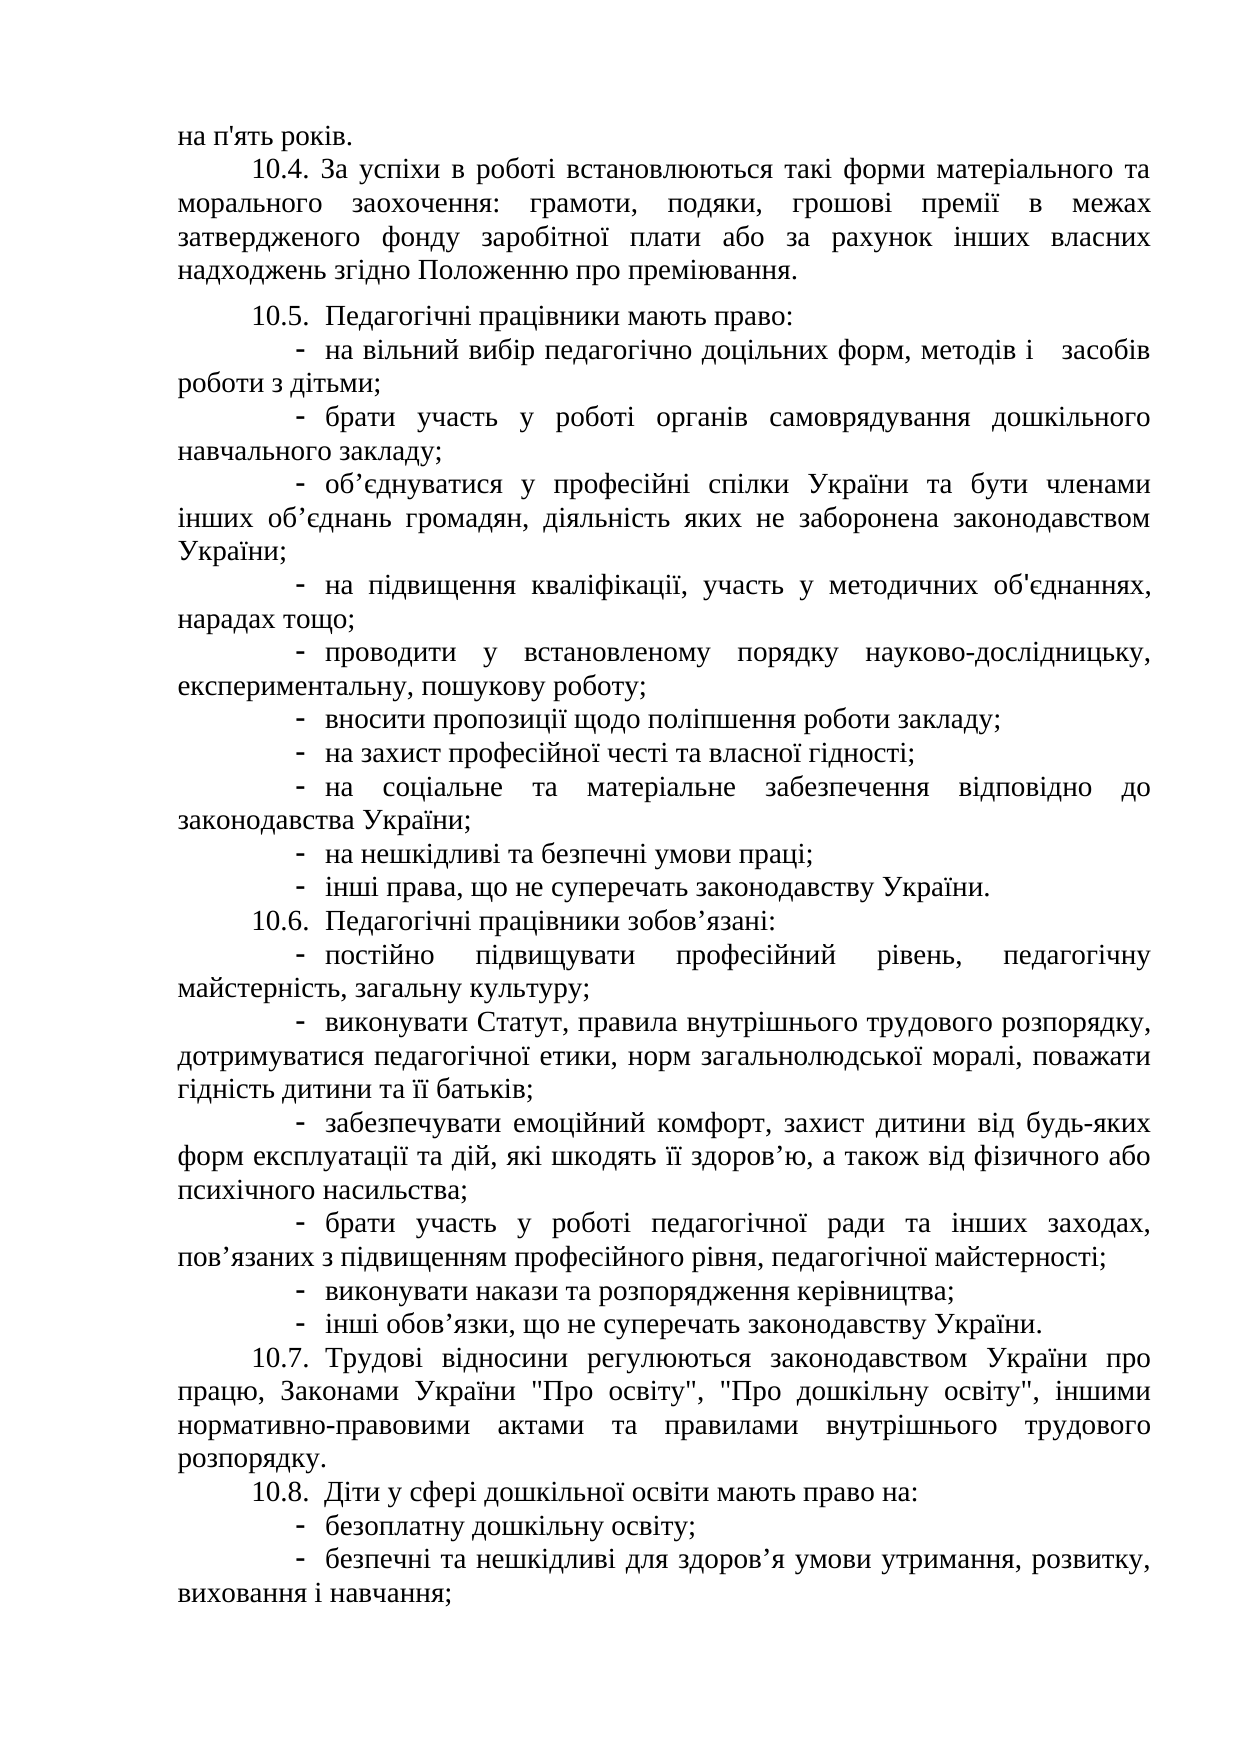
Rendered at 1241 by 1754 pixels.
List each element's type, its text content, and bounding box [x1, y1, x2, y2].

list безпечні та нешкідливі для здоров’я умови утримання, розвитку, виховання і навчання; [177, 1541, 1152, 1608]
list виконувати Статут, правила внутрішнього трудового розпорядку, дотримуватися педагогічної етики, норм загальнолюдської моралі, поважати гідність дитини та її батьків; [177, 1004, 1152, 1105]
list брати участь у роботі органів самоврядування дошкільного навчального закладу; [177, 399, 1152, 466]
list Педагогічні працівники мають право: [177, 298, 1152, 332]
list безоплатну дошкільну освіту; [177, 1508, 1152, 1541]
list постійно підвищувати професійний рівень, педагогічну майстерність, загальну культуру; [177, 937, 1152, 1004]
list Трудові відносини регулюються законодавством України про працю, Законами України "Про освіту", "Про дошкільну освіту", іншими нормативно-правовими актами та правилами внутрішнього трудового розпорядку. [177, 1340, 1152, 1474]
list проводити у встановленому порядку науково-дослідницьку, експериментальну, пошукову роботу; [177, 634, 1152, 701]
list об’єднуватися у професійні спілки України та бути членами інших об’єднань громадян, діяльність яких не заборонена законодавством України; [177, 466, 1152, 567]
list забезпечувати емоційний комфорт, захист дитини від будь-яких форм експлуатації та дій, які шкодять її здоров’ю, а також від фізичного або психічного насильства; [177, 1105, 1152, 1205]
list інші права, що не суперечать законодавству України. [177, 869, 1152, 903]
list на соціальне та матеріальне забезпечення відповідно до законодавства України; [177, 769, 1152, 836]
list на захист професійної честі та власної гідності; [177, 735, 1152, 769]
text 10.8. Діти у сфері дошкільної освіти мають право на: [177, 1474, 1152, 1508]
list брати участь у роботі педагогічної ради та інших заходах, пов’язаних з підвищенням професійного рівня, педагогічної майстерності; [177, 1205, 1152, 1273]
list виконувати накази та розпорядження керівництва; [177, 1273, 1152, 1306]
list на підвищення кваліфікації, участь у методичних об'єднаннях, нарадах тощо; [177, 567, 1152, 634]
list Педагогічні працівники зобов’язані: [177, 903, 1152, 937]
list інші обов’язки, що не суперечать законодавству України. [177, 1306, 1152, 1340]
text 10.4. За успіхи в роботі встановлюються такі форми матеріального та морального заохочення: грамоти, подяки, грошові премії в межах затвердженого фонду заробітної плати або за рахунок інших власних надходжень згідно Положенню про преміювання. [177, 152, 1152, 286]
list на вільний вибір педагогічно доцільних форм, методів і засобів роботи з дітьми; [177, 332, 1152, 399]
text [177, 118, 1152, 152]
list на нешкідливі та безпечні умови праці; [177, 836, 1152, 869]
list вносити пропозиції щодо поліпшення роботи закладу; [177, 701, 1152, 735]
